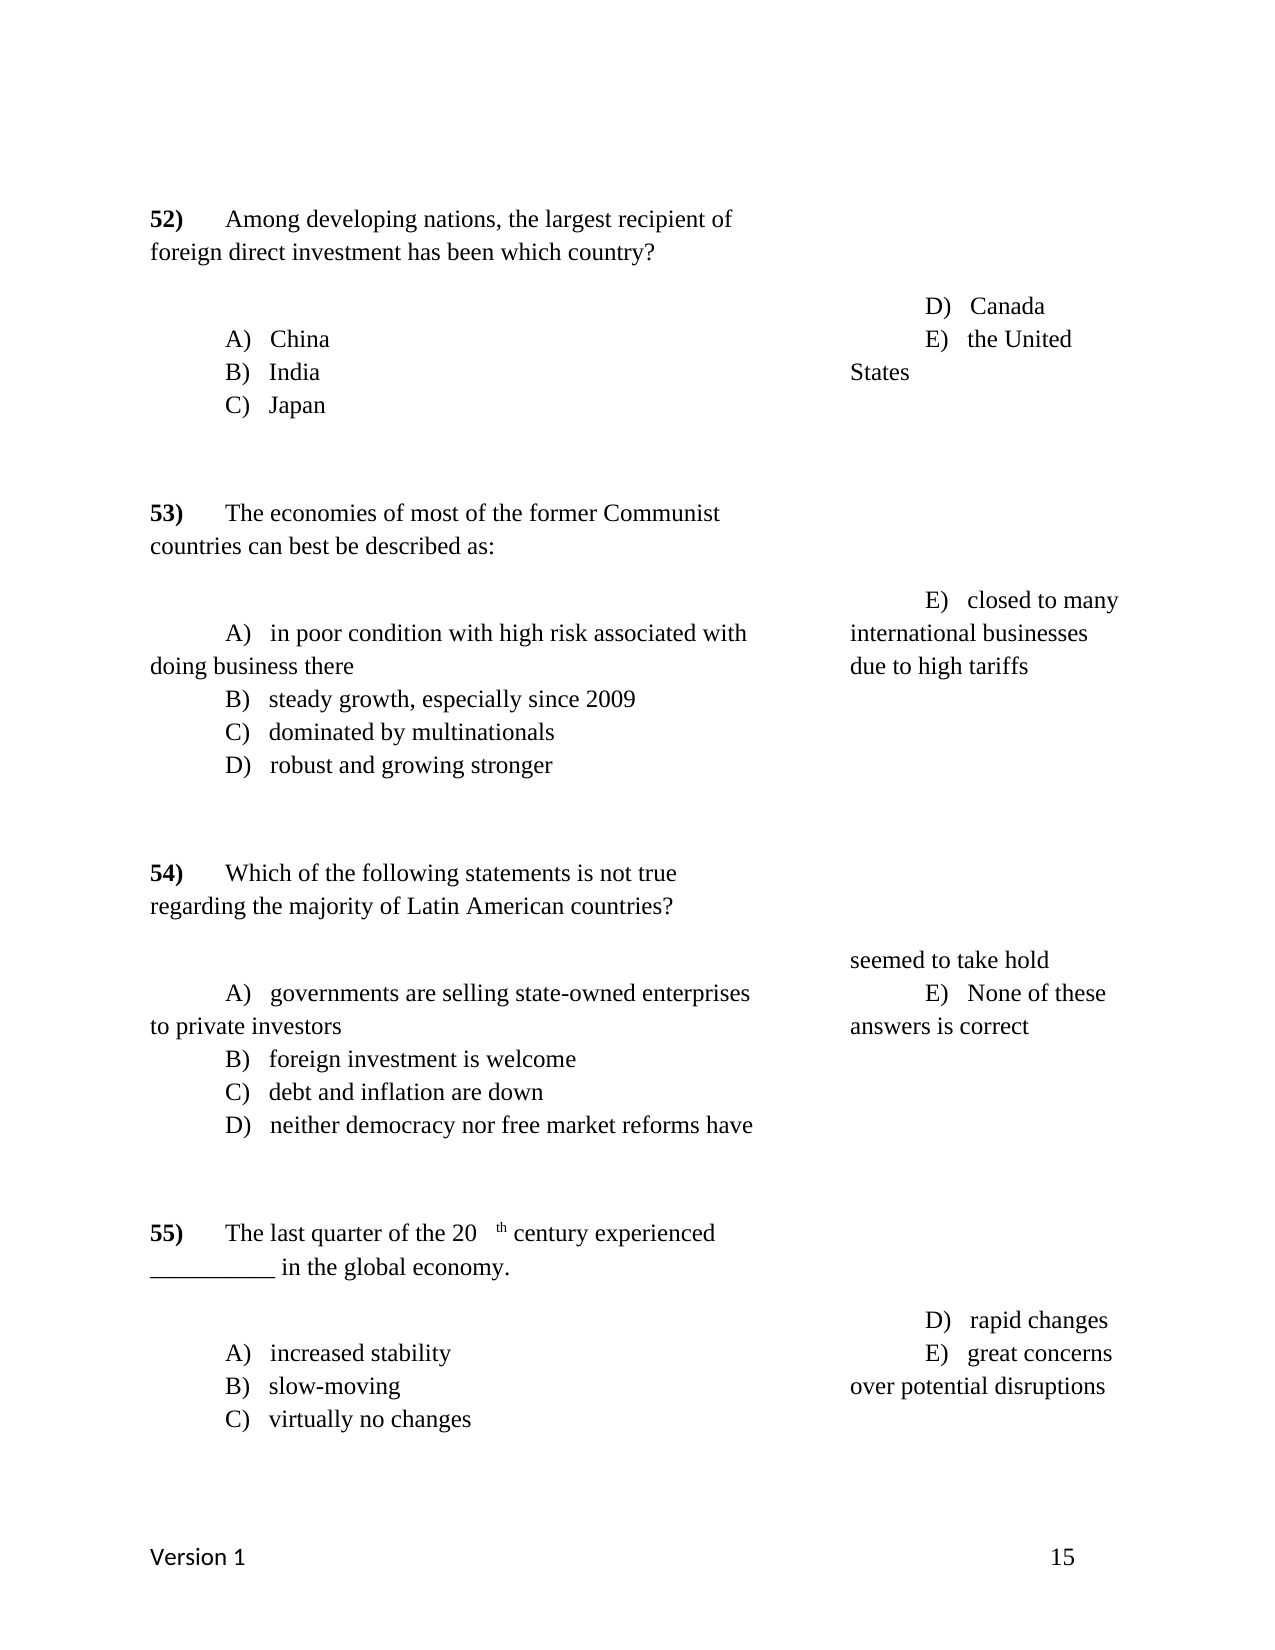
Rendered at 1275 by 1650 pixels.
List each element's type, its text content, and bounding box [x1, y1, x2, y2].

text 54) Which of the following statements is not true regarding the majority of Latin American countries? [150, 858, 775, 920]
text 53) The economies of most of the former Communist countries can best be described as: [150, 498, 775, 560]
text A) governments are selling state-owned enterprises to private investors B) foreign investment is welcome C) debt and inflation are down D) neither democracy nor free market reforms have seemed to take hold E) None of these answers is correct [850, 945, 1125, 1073]
text A) governments are selling state-owned enterprises to private investors B) foreign investment is welcome C) debt and inflation are down D) neither democracy nor free market reforms have seemed to take hold E) None of these answers is correct [150, 945, 775, 1139]
text A) in poor condition with high risk associated with doing business there B) steady growth, especially since 2009 C) dominated by multinationals D) robust and growing stronger E) closed to many international businesses due to high tariffs [150, 585, 775, 779]
text 55) The last quarter of the 20 th century experienced __________ in the global economy. [150, 1218, 775, 1280]
text A) increased stability B) slow-moving C) virtually no changes D) rapid changes E) great concerns over potential disruptions [150, 1305, 775, 1433]
text A) in poor condition with high risk associated with doing business there B) steady growth, especially since 2009 C) dominated by multinationals D) robust and growing stronger E) closed to many international businesses due to high tariffs [850, 585, 1125, 713]
text A) increased stability B) slow-moving C) virtually no changes D) rapid changes E) great concerns over potential disruptions [850, 1305, 1125, 1433]
text 52) Among developing nations, the largest recipient of foreign direct investment has been which country? [150, 204, 775, 266]
text A) China B) India C) Japan D) Canada E) the United States [850, 291, 1125, 419]
text A) China B) India C) Japan D) Canada E) the United States [150, 291, 775, 419]
